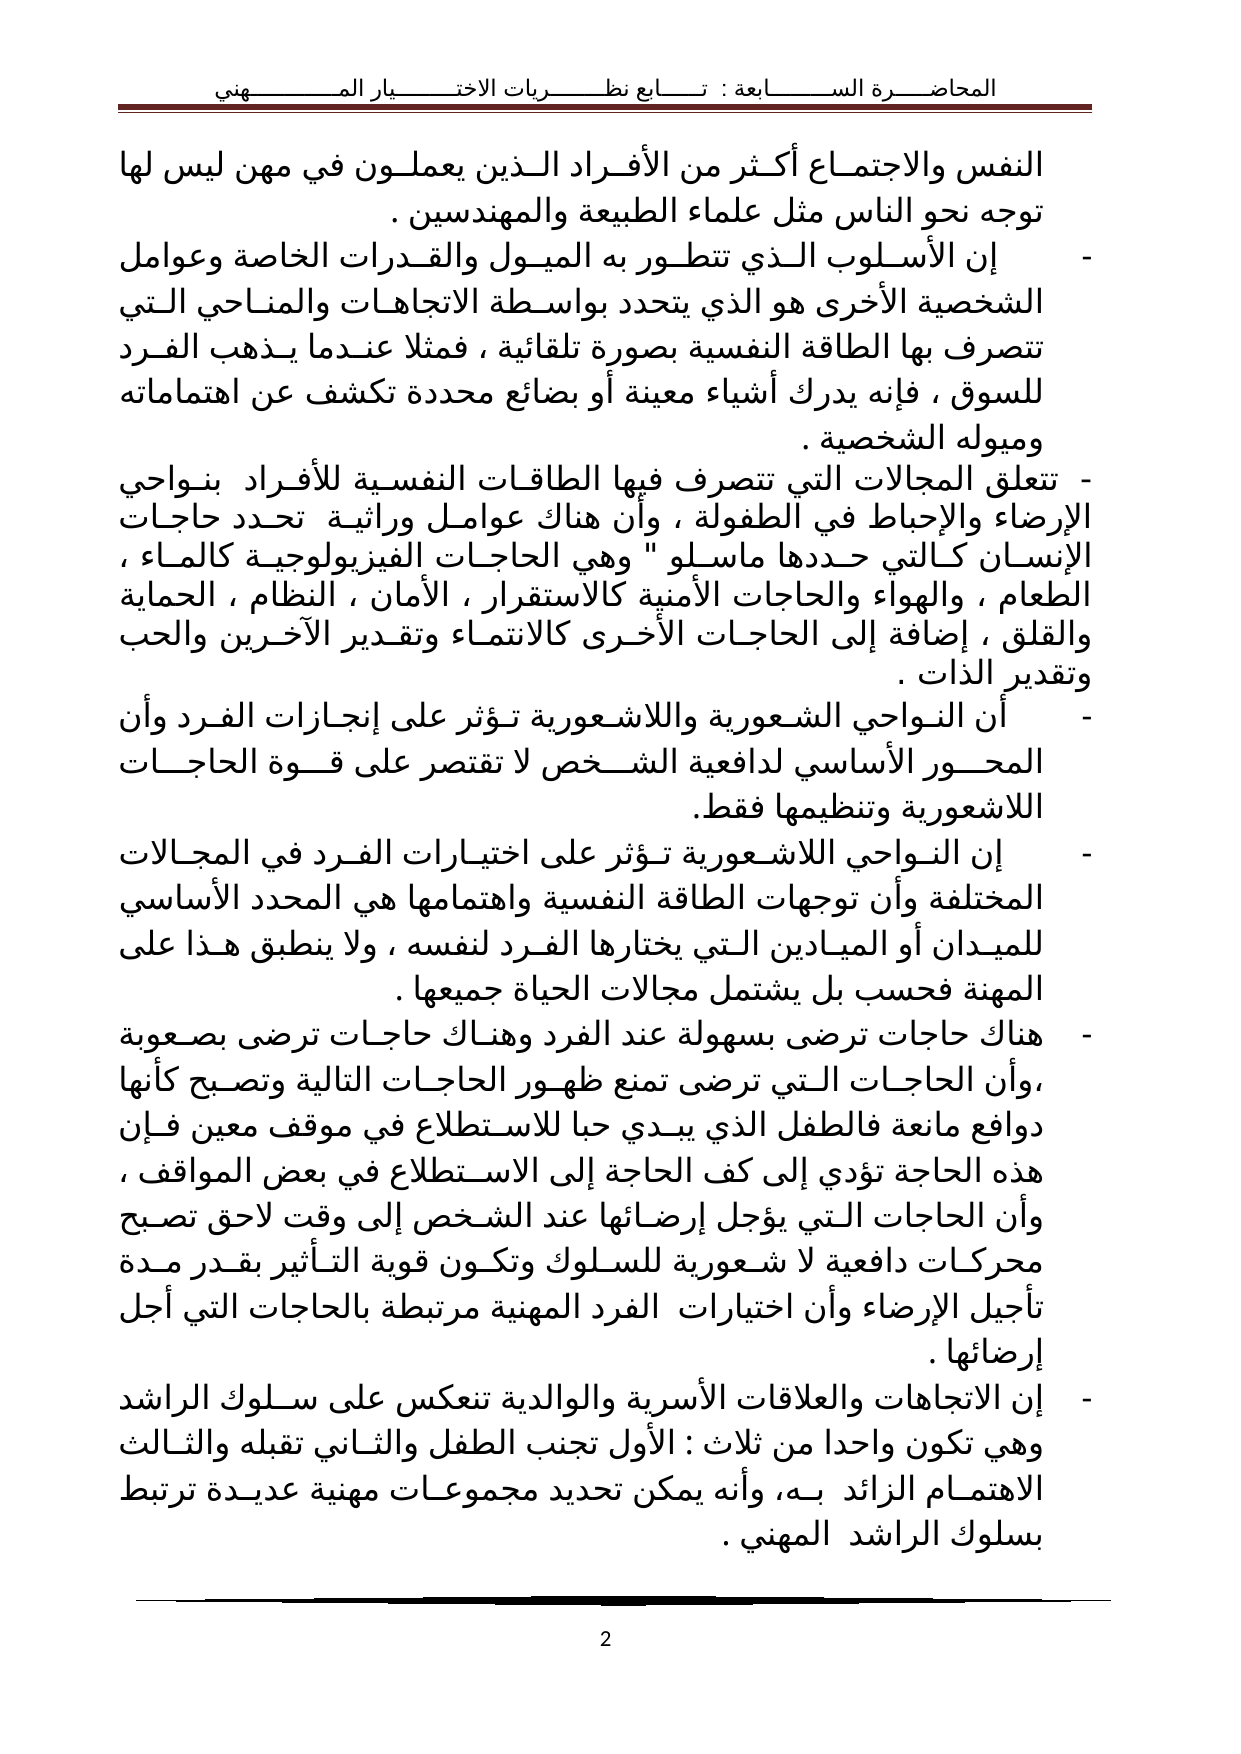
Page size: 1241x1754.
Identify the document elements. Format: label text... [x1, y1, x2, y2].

list إن النواحي اللاشعورية تؤثر على اختيارات الفرد في المجالات المختلفة وأن توجهات الطاقة النفسية واهتمامها هي المحدد الأساسي للميدان أو الميادين التي يختارها الفرد لنفسه ، ولا ينطبق هذا على المهنة فحسب بل يشتمل مجالات الحياة جميعها . [118, 828, 1082, 1010]
list إن الاتجاهات والعلاقات الأسرية والوالدية تنعكس على سلوك الراشد وهي تكون واحدا من ثلاث : الأول تجنب الطفل والثاني تقبله والثالث الاهتمام الزائد به، وأنه يمكن تحديد مجموعات مهنية عديدة ترتبط بسلوك الراشد المهني . [118, 1373, 1082, 1555]
list إن الأسلوب الذي تتطور به الميول والقدرات الخاصة وعوامل الشخصية الأخرى هو الذي يتحدد بواسطة الاتجاهات والمناحي التي تتصرف بها الطاقة النفسية بصورة تلقائية ، فمثلا عندما يذهب الفرد للسوق ، فإنه يدرك أشياء معينة أو بضائع محددة تكشف عن اهتماماته وميوله الشخصية . [118, 232, 1082, 459]
list أن النواحي الشعورية واللاشعورية تؤثر على إنجازات الفرد وأن المحور الأساسي لدافعية الشخص لا تقتصر على قوة الحاجات اللاشعورية وتنظيمها فقط. [118, 692, 1082, 828]
text - تتعلق المجالات التي تتصرف فيها الطاقات النفسية للأفراد بنواحي الإرضاء والإحباط في الطفولة ، وأن هناك عوامل وراثية تحدد حاجات الإنسان كالتي حددها ماسلو " وهي الحاجات الفيزيولوجية كالماء ، الطعام ، والهواء والحاجات الأمنية كالاستقرار ، الأمان ، النظام ، الحماية والقلق ، إضافة إلى الحاجات الأخرى كالانتماء وتقدير الآخرين والحب وتقدير الذات . [118, 459, 1092, 692]
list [118, 141, 1082, 232]
list هناك حاجات ترضى بسهولة عند الفرد وهناك حاجات ترضى بصعوبة ،وأن الحاجات التي ترضى تمنع ظهور الحاجات التالية وتصبح كأنها دوافع مانعة فالطفل الذي يبدي حبا للاستطلاع في موقف معين فإن هذه الحاجة تؤدي إلى كف الحاجة إلى الاستطلاع في بعض المواقف ، وأن الحاجات التي يؤجل إرضائها عند الشخص إلى وقت لاحق تصبح محركات دافعية لا شعورية للسلوك وتكون قوية التأثير بقدر مدة تأجيل الإرضاء وأن اختيارات الفرد المهنية مرتبطة بالحاجات التي أجل إرضائها . [118, 1010, 1082, 1373]
